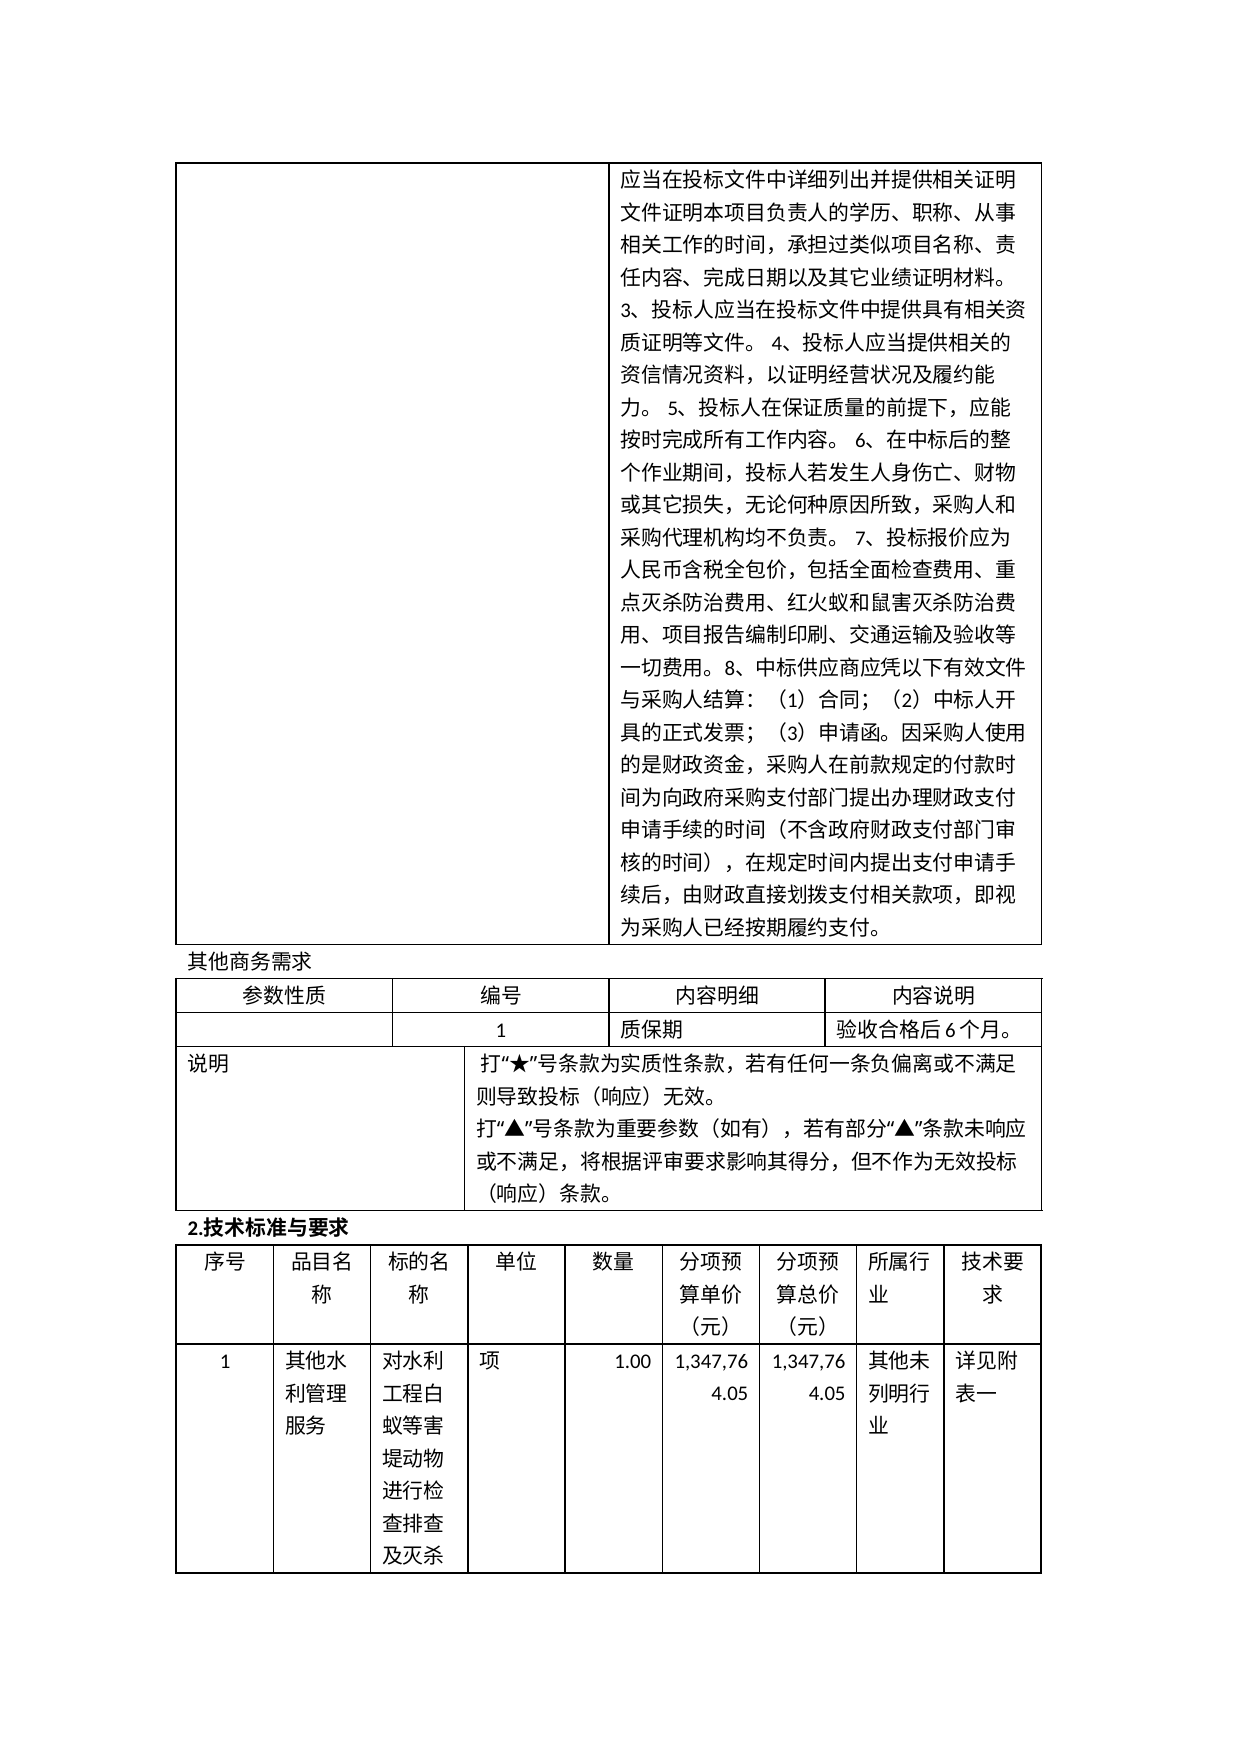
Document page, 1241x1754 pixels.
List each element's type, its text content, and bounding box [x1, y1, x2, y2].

table_cell 其他 [177, 164, 608, 943]
table_header 分项预算单价（元） [663, 1246, 759, 1343]
table_cell 1 [177, 1345, 273, 1572]
table_header 技术要求 [945, 1246, 1040, 1343]
table_cell 质保期 [610, 1013, 824, 1046]
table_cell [610, 164, 1041, 943]
table_header 分项预算总价（元） [760, 1246, 856, 1343]
table_header 参数性质 [177, 979, 392, 1012]
table_cell 1,347,764.05 [760, 1345, 856, 1572]
table_header 所属行业 [857, 1246, 943, 1343]
table_cell 1,347,764.05 [663, 1345, 759, 1572]
table_header 品目名称 [274, 1246, 370, 1343]
text 2.技术标准与要求 [187, 1211, 1053, 1244]
table_header 打“★”号条款为实质性条款，若有任何一条负偏离或不满足则导致投标（响应）无效。 打“▲”号条款为重要参数（如有），若有部分“▲”条款未响应或不满足，将根据评审要求影响其得分，但不作为无效投标（响应）条款。 [465, 1047, 1041, 1210]
table_header 单位 [469, 1246, 564, 1343]
table_cell 其他未列明行业 [857, 1345, 943, 1572]
table_cell 详见附表一 [945, 1345, 1040, 1572]
table_header 内容说明 [826, 979, 1041, 1012]
table_cell [177, 1013, 392, 1046]
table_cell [371, 1345, 467, 1572]
table_cell 1.00 [566, 1345, 662, 1572]
table_header 编号 [393, 979, 608, 1012]
table_cell 项 [469, 1345, 564, 1572]
table_cell 1 [393, 1013, 608, 1046]
table_cell 验收合格后6个月。 [826, 1013, 1041, 1046]
table_cell 其他水利管理服务 [274, 1345, 370, 1572]
table_header 数量 [566, 1246, 662, 1343]
table_header 内容明细 [610, 979, 824, 1012]
table_header 标的名称 [371, 1246, 467, 1343]
table_header 说明 [177, 1047, 464, 1210]
table_header 序号 [177, 1246, 273, 1343]
text 其他商务需求 [187, 945, 1053, 978]
